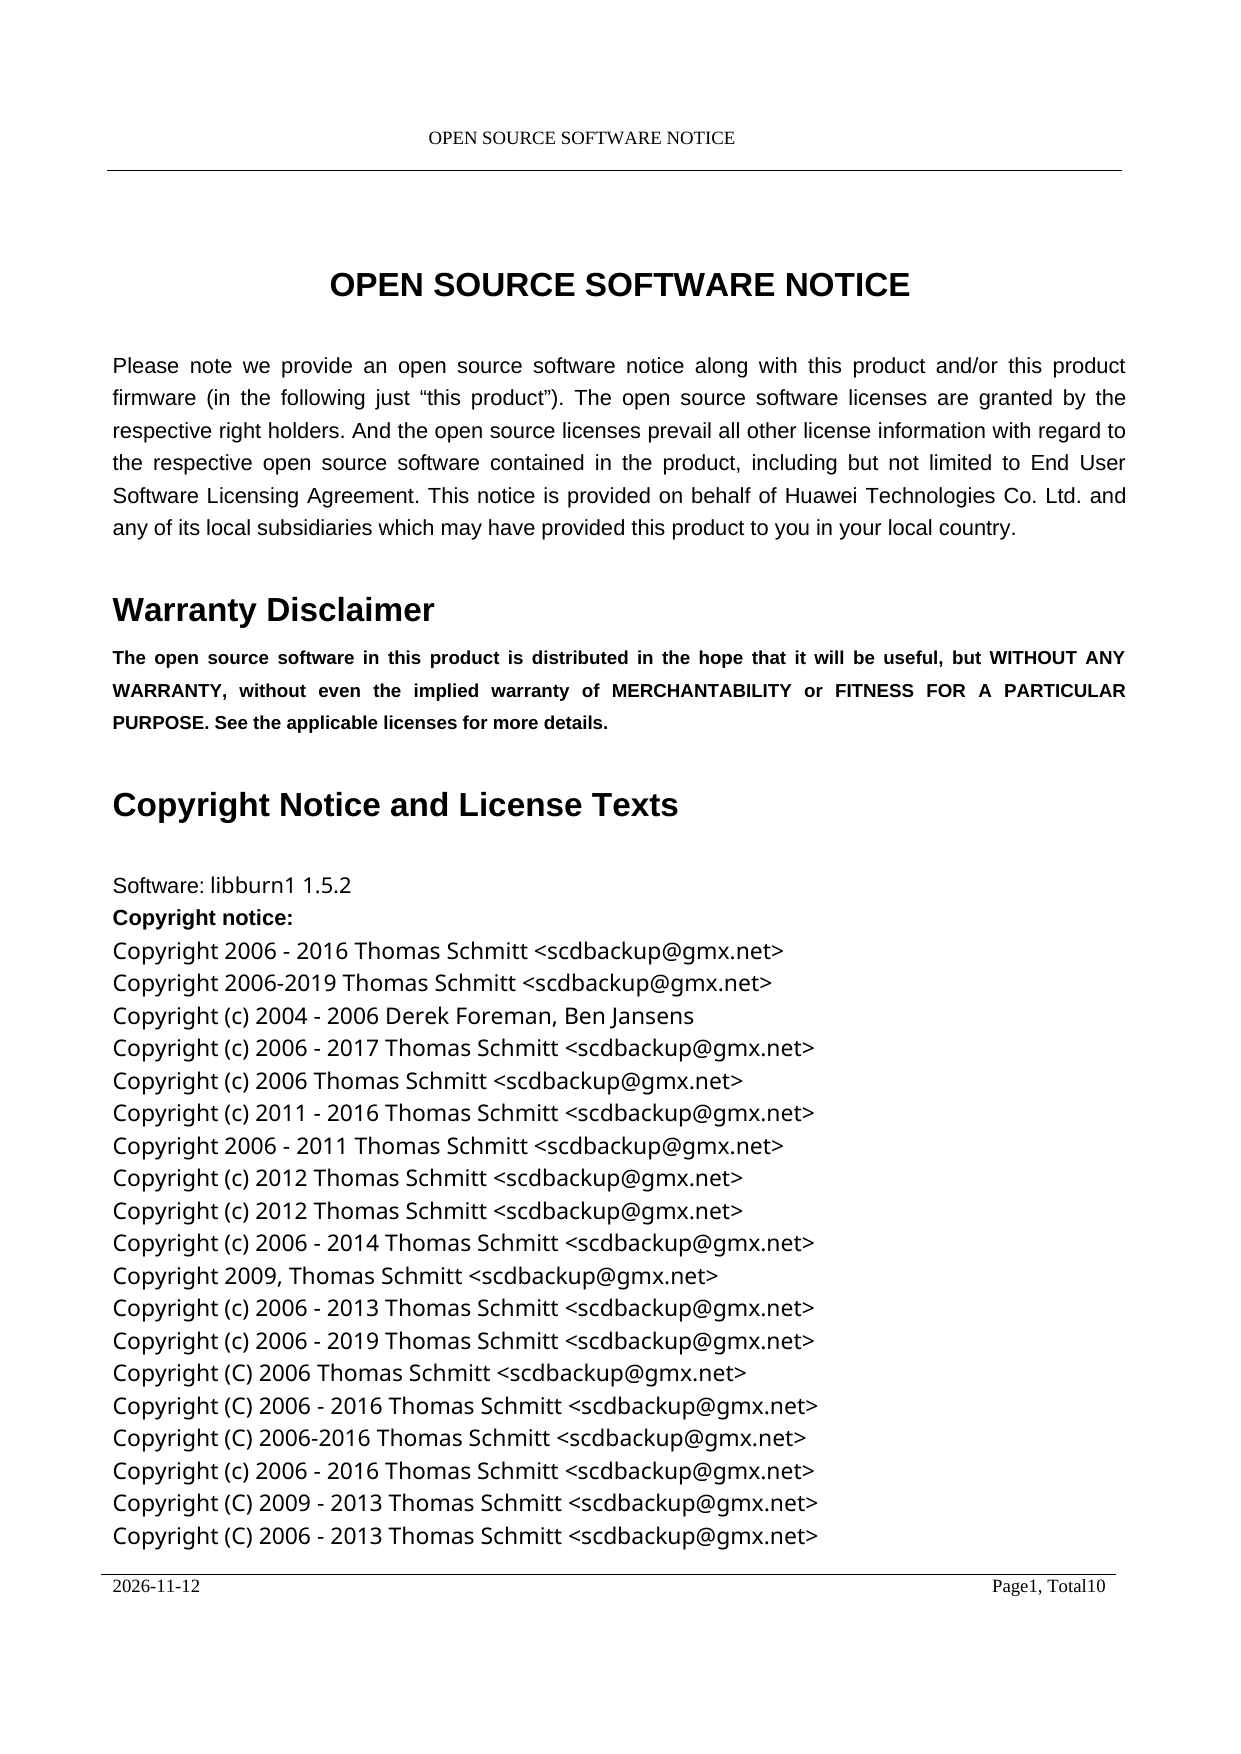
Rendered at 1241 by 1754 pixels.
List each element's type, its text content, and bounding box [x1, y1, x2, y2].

text Copyright (c) 2006 - 2013 Thomas Schmitt <scdbackup@gmx.net> [112, 1291, 1128, 1324]
text Copyright (C) 2006 - 2016 Thomas Schmitt <scdbackup@gmx.net> [112, 1389, 1128, 1421]
text Copyright (C) 2006 Thomas Schmitt <scdbackup@gmx.net> [112, 1356, 1128, 1389]
text Copyright notice: [112, 901, 1128, 934]
text Copyright 2006 - 2011 Thomas Schmitt <scdbackup@gmx.net> [112, 1129, 1128, 1161]
text Copyright (c) 2006 - 2016 Thomas Schmitt <scdbackup@gmx.net> [112, 1454, 1128, 1486]
text Copyright (c) 2006 Thomas Schmitt <scdbackup@gmx.net> [112, 1064, 1128, 1096]
text Copyright 2006-2019 Thomas Schmitt <scdbackup@gmx.net> [112, 966, 1128, 999]
text Copyright (c) 2012 Thomas Schmitt <scdbackup@gmx.net> [112, 1161, 1128, 1194]
text Copyright (c) 2006 - 2017 Thomas Schmitt <scdbackup@gmx.net> [112, 1031, 1128, 1064]
text Copyright (c) 2011 - 2016 Thomas Schmitt <scdbackup@gmx.net> [112, 1096, 1128, 1129]
text Warranty Disclaimer [112, 576, 1128, 641]
text Copyright (c) 2004 - 2006 Derek Foreman, Ben Jansens [112, 999, 1128, 1031]
text Please note we provide an open source software notice along with this product and/or this product firmware (in the following just “this product”). The open source software licenses are granted by the respective right holders. And the open source licenses prevail all other license information with regard to the respective open source software contained in the product, including but not limited to End User Software Licensing Agreement. This notice is provided on behalf of Huawei Technologies Co. Ltd. and any of its local subsidiaries which may have provided this product to you in your local country. [112, 349, 1128, 544]
text Copyright (c) 2006 - 2019 Thomas Schmitt <scdbackup@gmx.net> [112, 1324, 1128, 1356]
text Software: libburn1 1.5.2 [112, 869, 1128, 901]
text Copyright 2009, Thomas Schmitt <scdbackup@gmx.net> [112, 1259, 1128, 1291]
text Copyright 2006 - 2016 Thomas Schmitt <scdbackup@gmx.net> [112, 934, 1128, 966]
text The open source software in this product is distributed in the hope that it will be useful, but WITHOUT ANY WARRANTY, without even the implied warranty of MERCHANTABILITY or FITNESS FOR A PARTICULAR PURPOSE. See the applicable licenses for more details. [112, 641, 1128, 739]
text Copyright (c) 2006 - 2014 Thomas Schmitt <scdbackup@gmx.net> [112, 1226, 1128, 1259]
text Copyright (c) 2012 Thomas Schmitt <scdbackup@gmx.net> [112, 1194, 1128, 1226]
text OPEN SOURCE SOFTWARE NOTICE [112, 251, 1128, 316]
text Copyright (C) 2006 - 2013 Thomas Schmitt <scdbackup@gmx.net> [112, 1519, 1128, 1551]
text Copyright Notice and License Texts [112, 771, 1128, 836]
text Copyright (C) 2006-2016 Thomas Schmitt <scdbackup@gmx.net> [112, 1421, 1128, 1454]
text Copyright (C) 2009 - 2013 Thomas Schmitt <scdbackup@gmx.net> [112, 1486, 1128, 1519]
